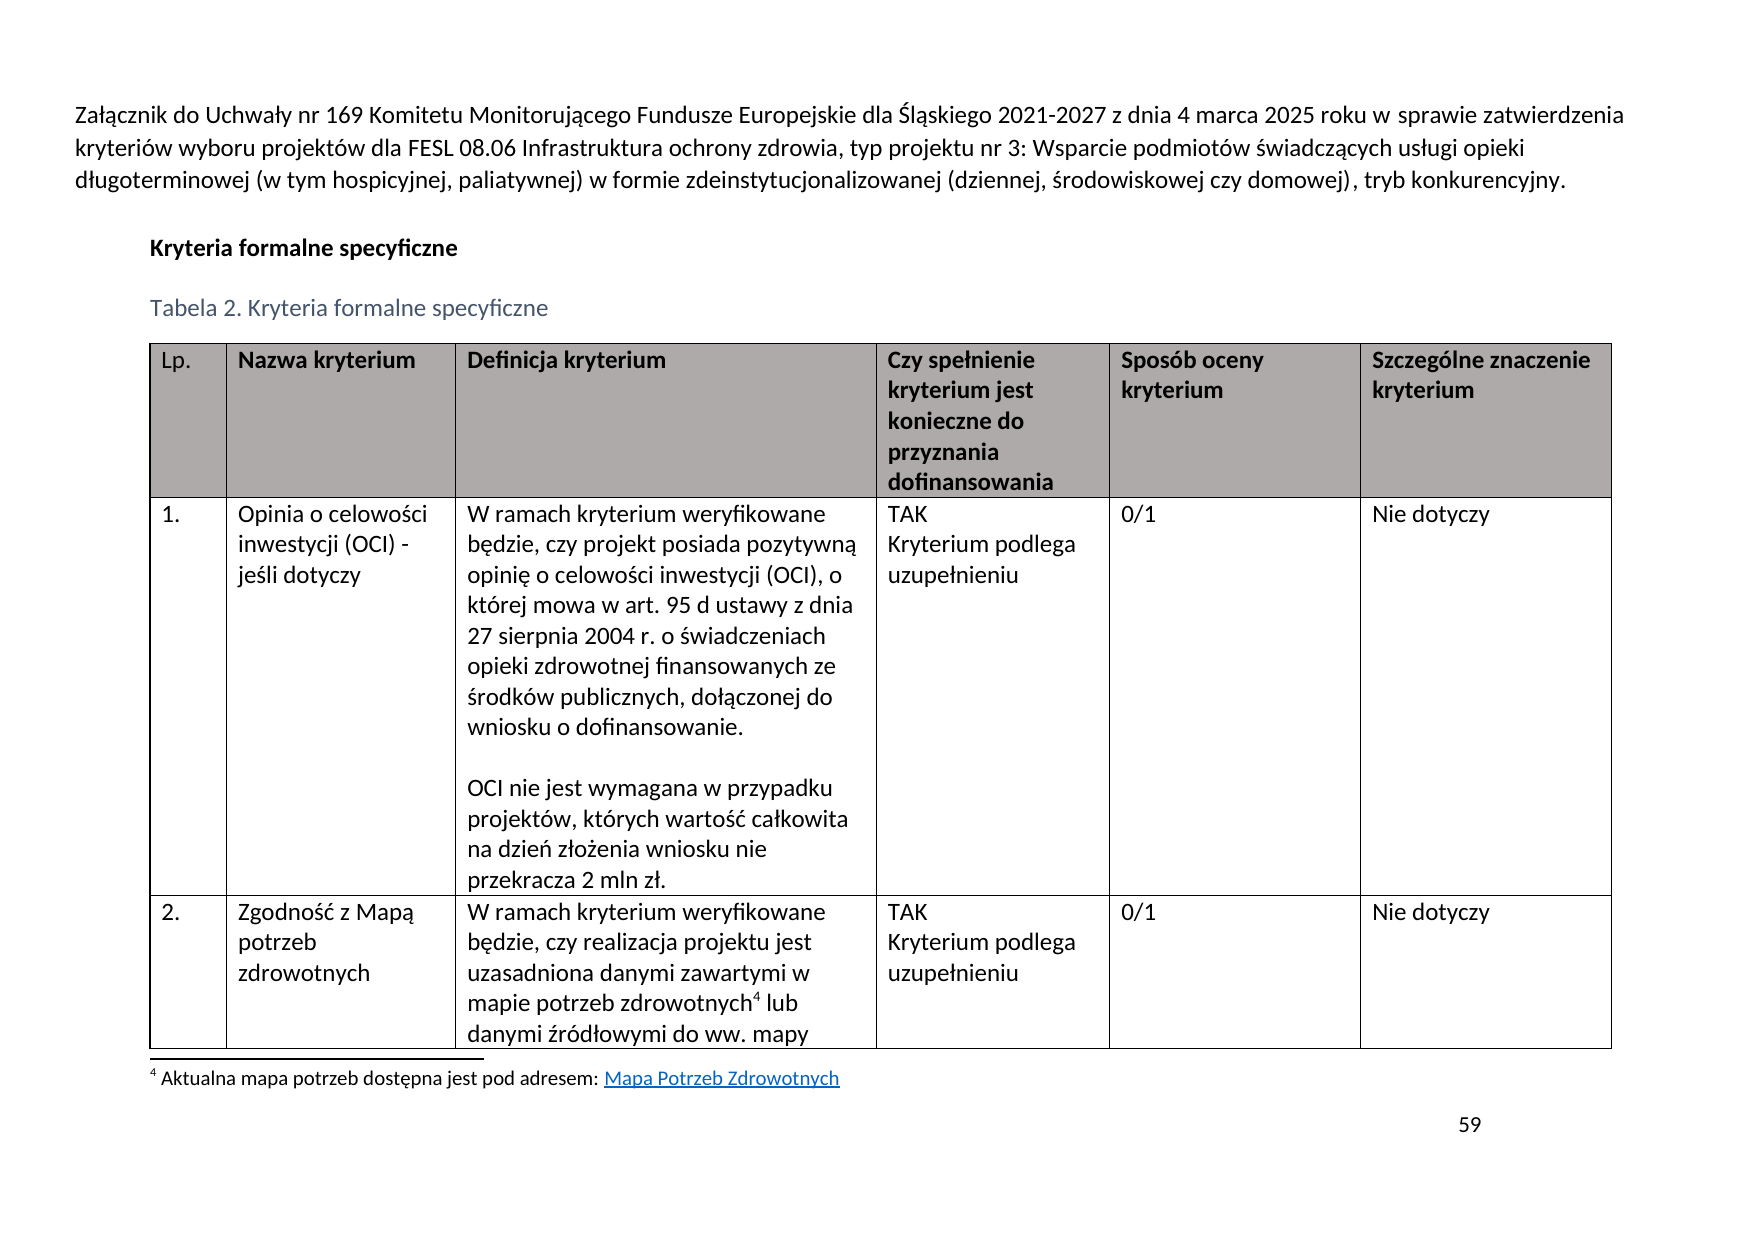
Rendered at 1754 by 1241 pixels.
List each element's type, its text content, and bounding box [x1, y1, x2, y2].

table_cell Zgodność z Mapą potrzeb zdrowotnych [227, 896, 455, 1048]
table_header Sposób oceny kryterium [1110, 344, 1360, 497]
table_header Nazwa kryterium [227, 344, 455, 497]
table_header Definicja kryterium [456, 344, 876, 497]
table_cell Nie dotyczy [1361, 498, 1611, 894]
table_cell 0/1 [1110, 896, 1360, 1048]
table_cell Opinia o celowości inwestycji (OCI) - jeśli dotyczy [227, 498, 455, 894]
table_cell 1. [151, 498, 226, 894]
table_cell TAK Kryterium podlega uzupełnieniu [877, 498, 1109, 894]
table_cell W ramach kryterium weryfikowane będzie, czy projekt posiada pozytywną opinię o celowości inwestycji (OCI), o której mowa w art. 95 d ustawy z dnia 27 sierpnia 2004 r. o świadczeniach opieki zdrowotnej finansowanych ze środków publicznych, dołączonej do wniosku o dofinansowanie. OCI nie jest wymagana w przypadku projektów, których wartość całkowita na dzień złożenia wniosku nie przekracza 2 mln zł. [456, 498, 876, 894]
table_cell 0/1 [1110, 498, 1360, 894]
text Tabela 2. Kryteria formalne specyficzne [150, 292, 1481, 322]
table_cell W ramach kryterium weryfikowane będzie, czy realizacja projektu jest uzasadniona danymi zawartymi w mapie potrzeb zdrowotnych lub danymi źródłowymi do ww. mapy dostępnymi na internetowej platformie danych Baza Analiz Systemowych i Wdrożeniowych udostępnionej przez Ministerstwo Zdrowia, o ile dane wymagane do oceny projektu nie zostały uwzględnione w obowiązującej mapie. [456, 896, 876, 1048]
table_header Czy spełnienie kryterium jest konieczne do przyznania dofinansowania [877, 344, 1109, 497]
table_cell TAK Kryterium podlega uzupełnieniu [877, 896, 1109, 1048]
table_cell 2. [151, 896, 226, 1048]
table_header Lp. [151, 344, 226, 497]
text Kryteria formalne specyficzne [150, 232, 1481, 262]
table_header Szczególne znaczenie kryterium [1361, 344, 1611, 497]
table_cell Nie dotyczy [1361, 896, 1611, 1048]
